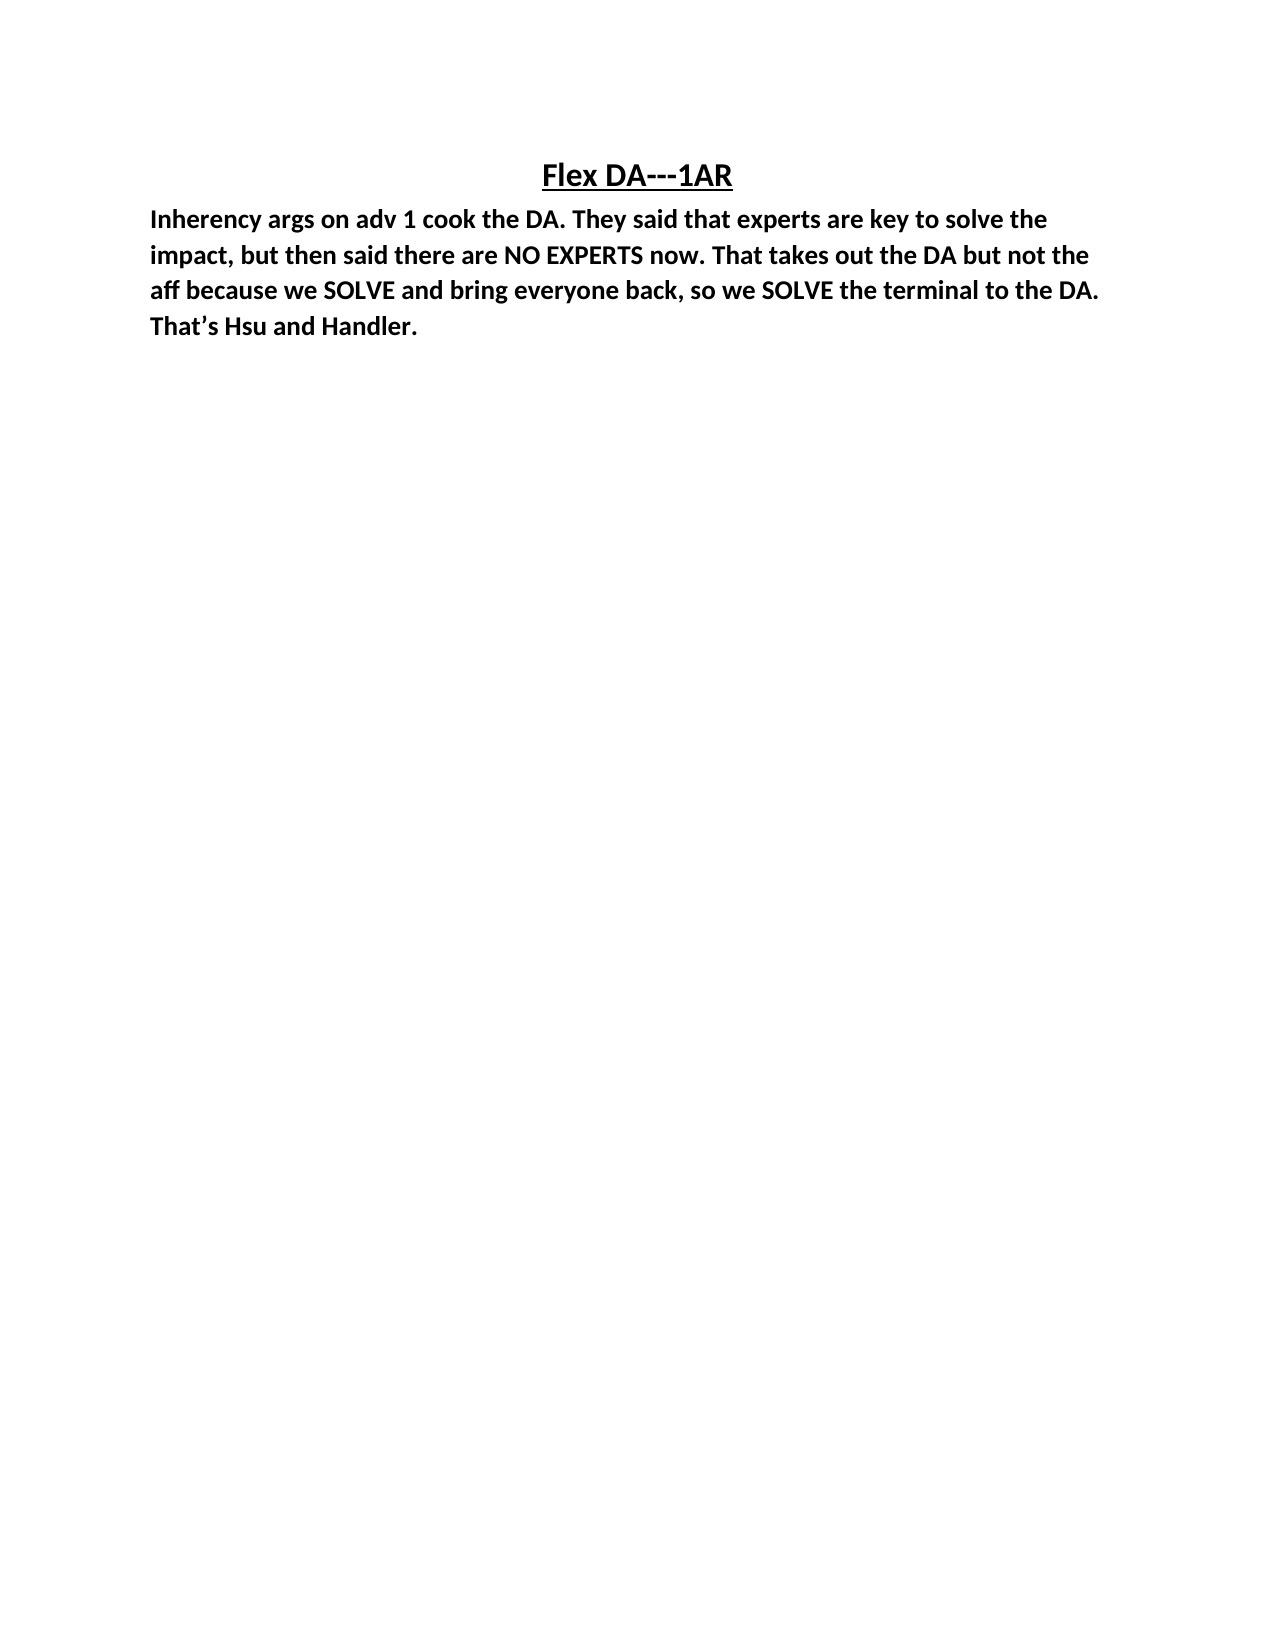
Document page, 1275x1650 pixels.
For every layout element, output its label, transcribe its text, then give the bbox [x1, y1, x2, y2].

subtitle Inherency args on adv 1 cook the DA. They said that experts are key to solve the impact, but then said there are NO EXPERTS now. That takes out the DA but not the aff because we SOLVE and bring everyone back, so we SOLVE the terminal to the DA. That’s Hsu and Handler. [150, 202, 1125, 342]
subtitle Flex DA---1AR [150, 154, 1125, 195]
